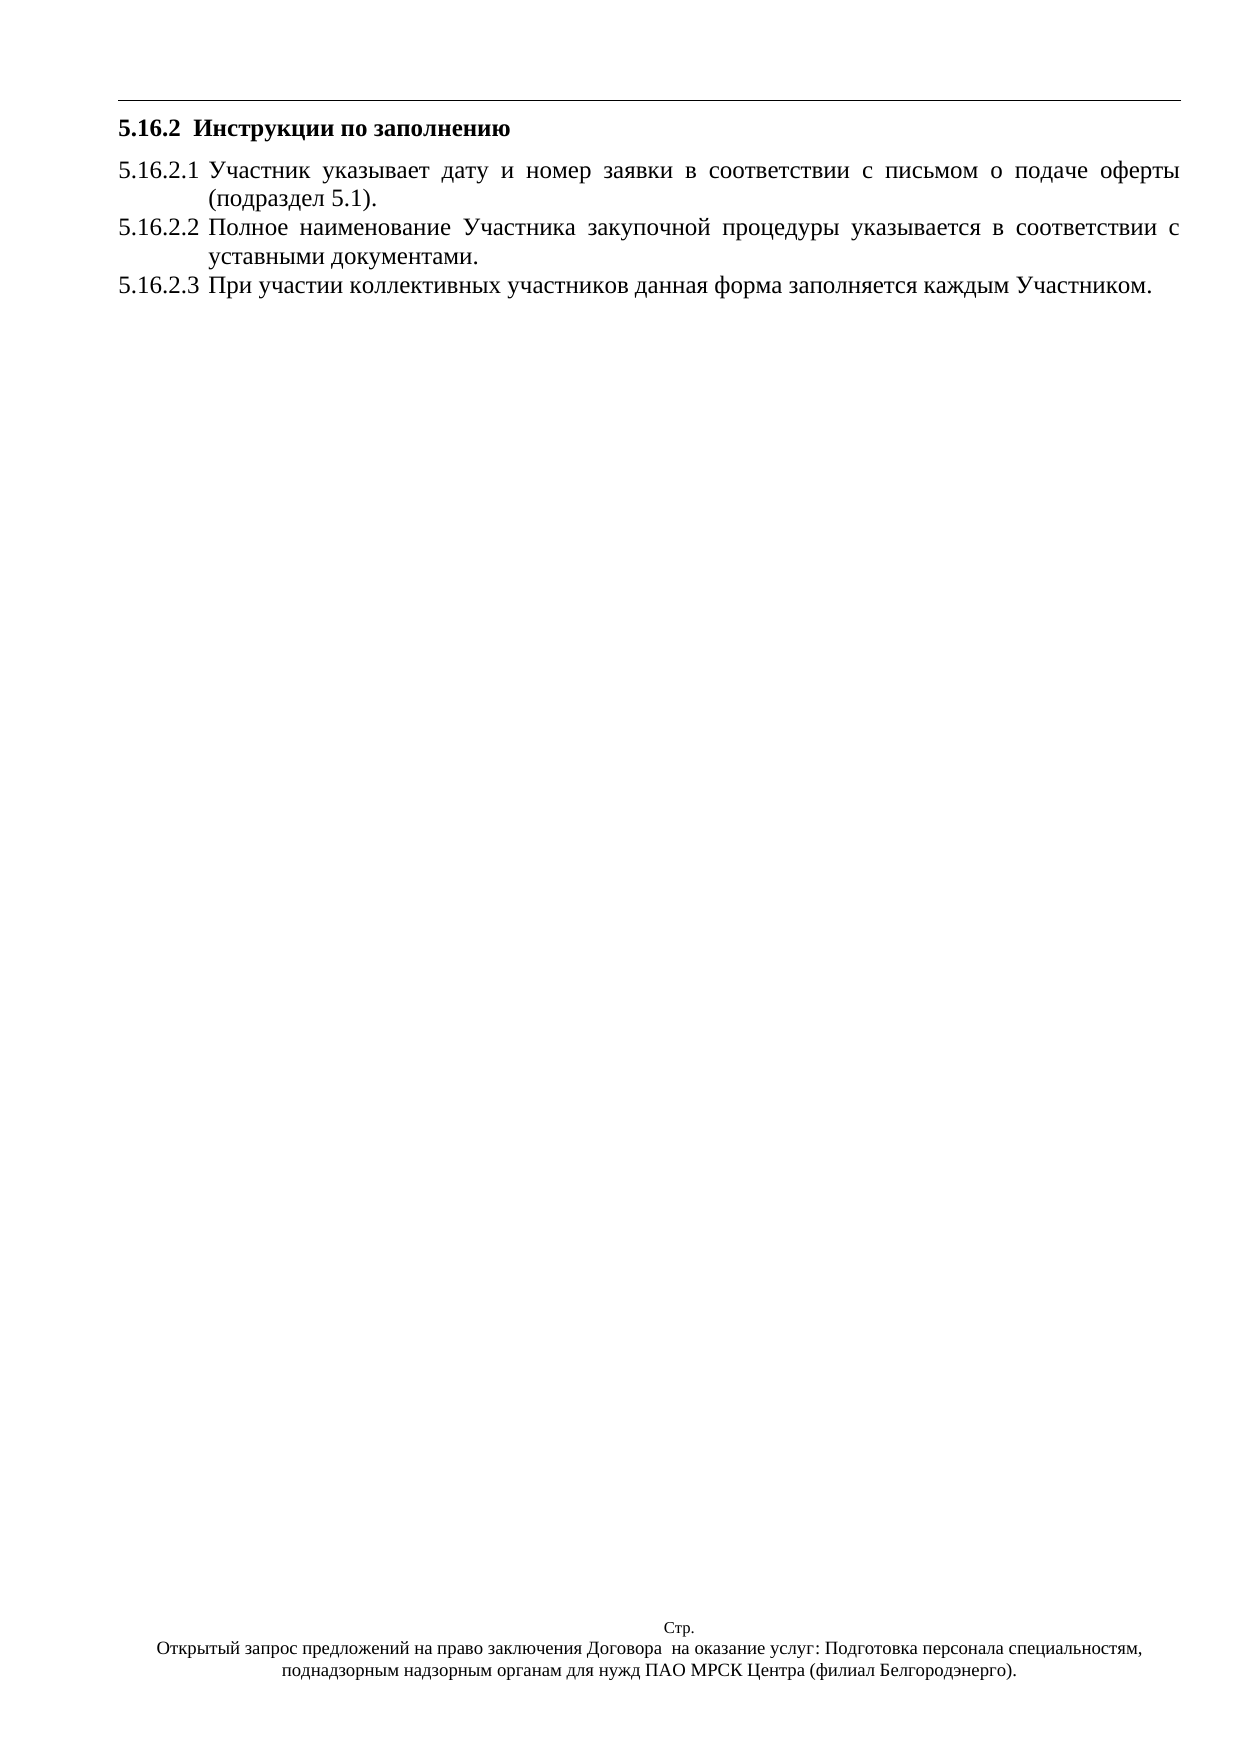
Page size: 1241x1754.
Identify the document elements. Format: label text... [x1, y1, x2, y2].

subtitle Инструкции по заполнению [118, 113, 1181, 142]
list Участник указывает дату и номер заявки в соответствии с письмом о подаче оферты (подраздел 5.1). [118, 155, 1181, 212]
list При участии коллективных участников данная форма заполняется каждым Участником. [118, 270, 1181, 298]
list Полное наименование Участника закупочной процедуры указывается в соответствии с уставными документами. [118, 212, 1181, 270]
